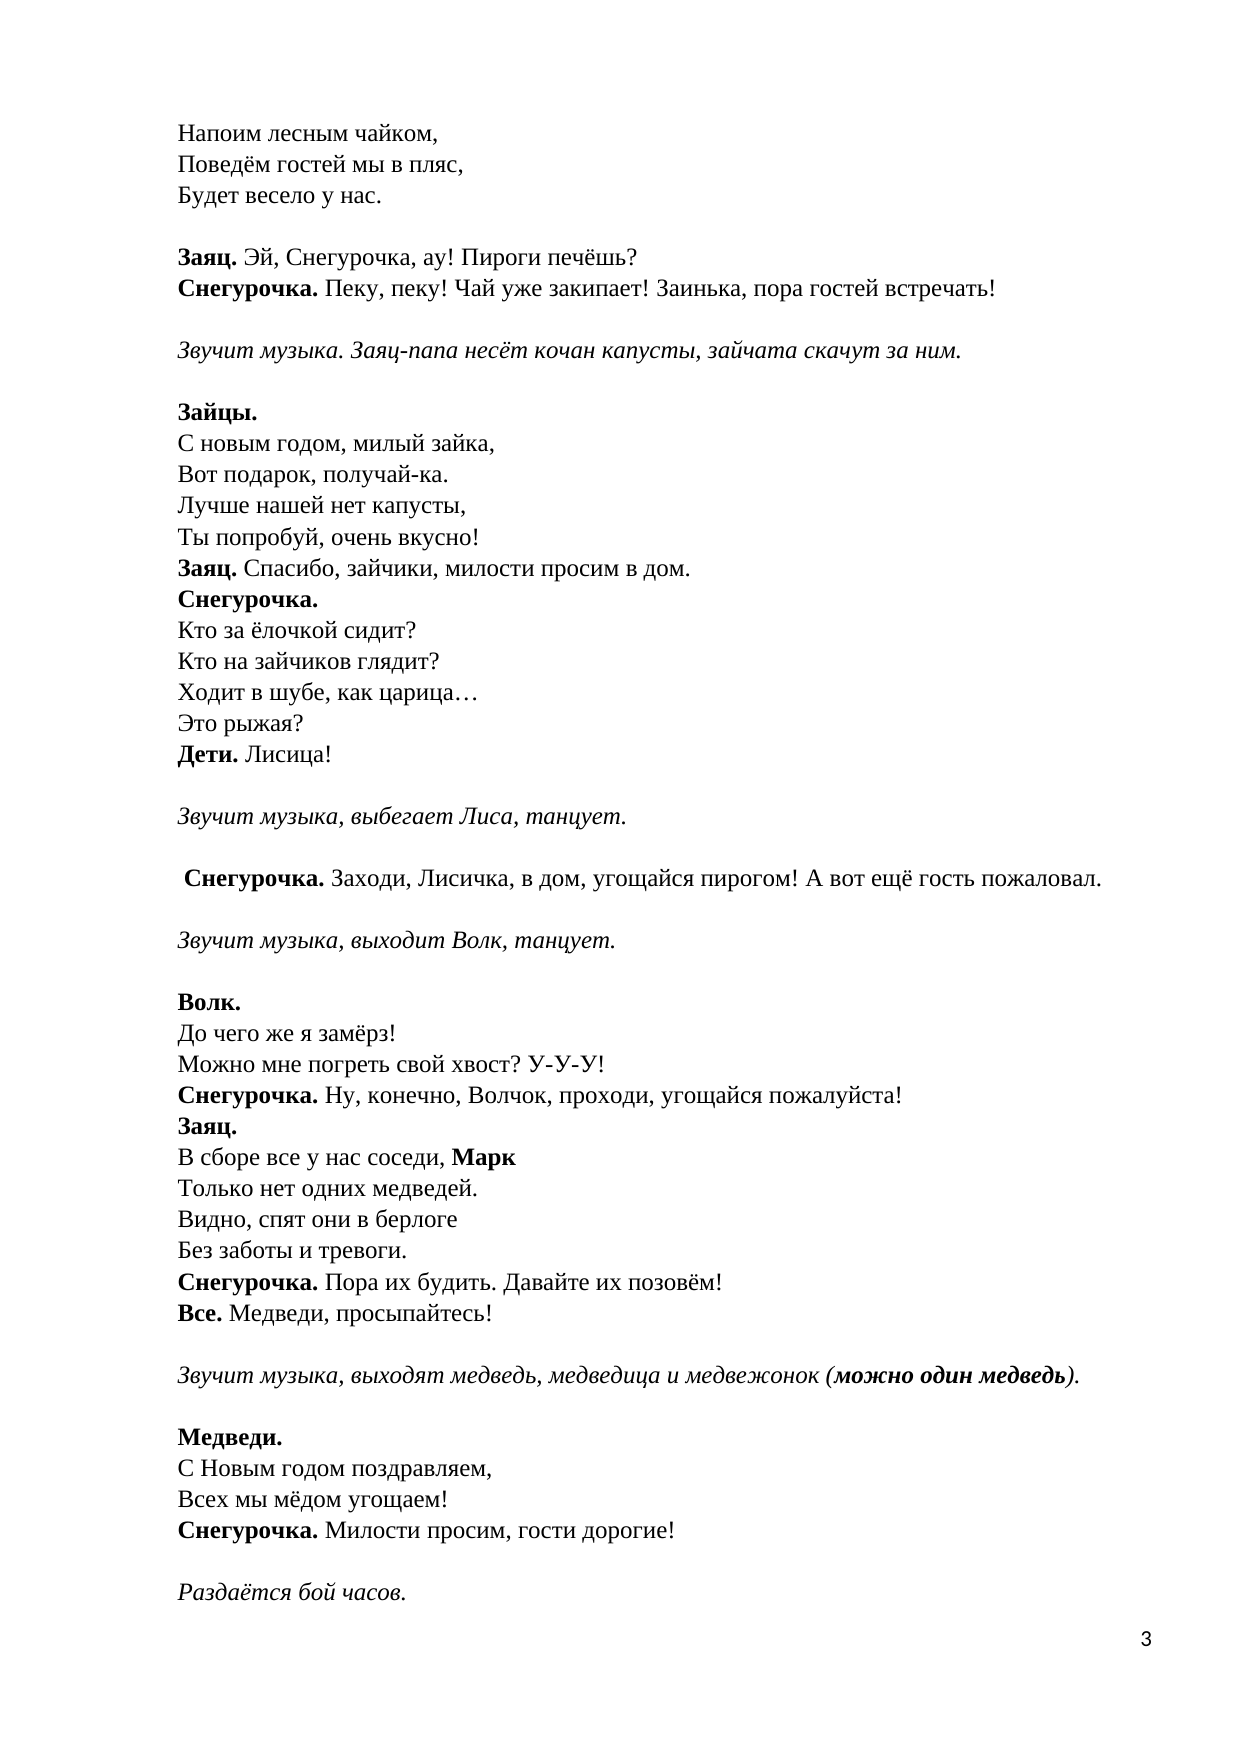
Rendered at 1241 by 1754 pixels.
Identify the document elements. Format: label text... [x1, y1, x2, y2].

text Без заботы и тревоги. [177, 1236, 1152, 1264]
text Напоим лесным чайком, [177, 118, 1152, 147]
text Можно мне погреть свой хвост? У-У-У! [177, 1049, 1152, 1078]
text До чего же я замёрз! [177, 1018, 1152, 1047]
text Снегурочка. Заходи, Лисичка, в дом, угощайся пирогом! А вот ещё гость пожаловал. [177, 863, 1152, 892]
text Заяц. [177, 1111, 1152, 1140]
text Звучит музыка, выходит Волк, танцует. [177, 925, 1152, 954]
text Снегурочка. Милости просим, гости дорогие! [177, 1515, 1152, 1544]
text Заяц. Эй, Снегурочка, ау! Пироги печёшь? [177, 242, 1152, 271]
text Медведи. [177, 1422, 1152, 1451]
text Волк. [177, 987, 1152, 1016]
text Снегурочка. Пеку, пеку! Чай уже закипает! Заинька, пора гостей встречать! [177, 273, 1152, 302]
text Видно, спят они в берлоге [177, 1204, 1152, 1233]
text Поведём гостей мы в пляс, [177, 149, 1152, 178]
text Звучит музыка, выходят медведь, медведица и медвежонок (можно один медведь). [177, 1360, 1152, 1388]
text Ты попробуй, очень вкусно! [177, 522, 1152, 550]
text Будет весело у нас. [177, 180, 1152, 209]
text Заяц. Спасибо, зайчики, милости просим в дом. [177, 553, 1152, 581]
text Снегурочка. Ну, конечно, Волчок, проходи, угощайся пожалуйста! [177, 1080, 1152, 1109]
text Это рыжая? [177, 708, 1152, 737]
text Зайцы. [177, 397, 1152, 426]
text С Новым годом поздравляем, [177, 1453, 1152, 1482]
text Только нет одних медведей. [177, 1173, 1152, 1202]
text Снегурочка. [177, 584, 1152, 612]
text В сборе все у нас соседи, Марк [177, 1142, 1152, 1171]
text Кто за ёлочкой сидит? [177, 615, 1152, 643]
text Всех мы мёдом угощаем! [177, 1484, 1152, 1513]
text Ходит в шубе, как царица… [177, 677, 1152, 706]
text Снегурочка. Пора их будить. Давайте их позовём! [177, 1267, 1152, 1295]
text Раздаётся бой часов. [177, 1577, 1152, 1606]
text Лучше нашей нет капусты, [177, 491, 1152, 519]
text Звучит музыка. Заяц-папа несёт кочан капусты, зайчата скачут за ним. [177, 335, 1152, 364]
text Кто на зайчиков глядит? [177, 646, 1152, 674]
text Звучит музыка, выбегает Лиса, танцует. [177, 801, 1152, 830]
text Все. Медведи, просыпайтесь! [177, 1298, 1152, 1326]
text Дети. Лисица! [177, 739, 1152, 768]
text С новым годом, милый зайка, [177, 428, 1152, 457]
text Вот подарок, получай-ка. [177, 459, 1152, 488]
